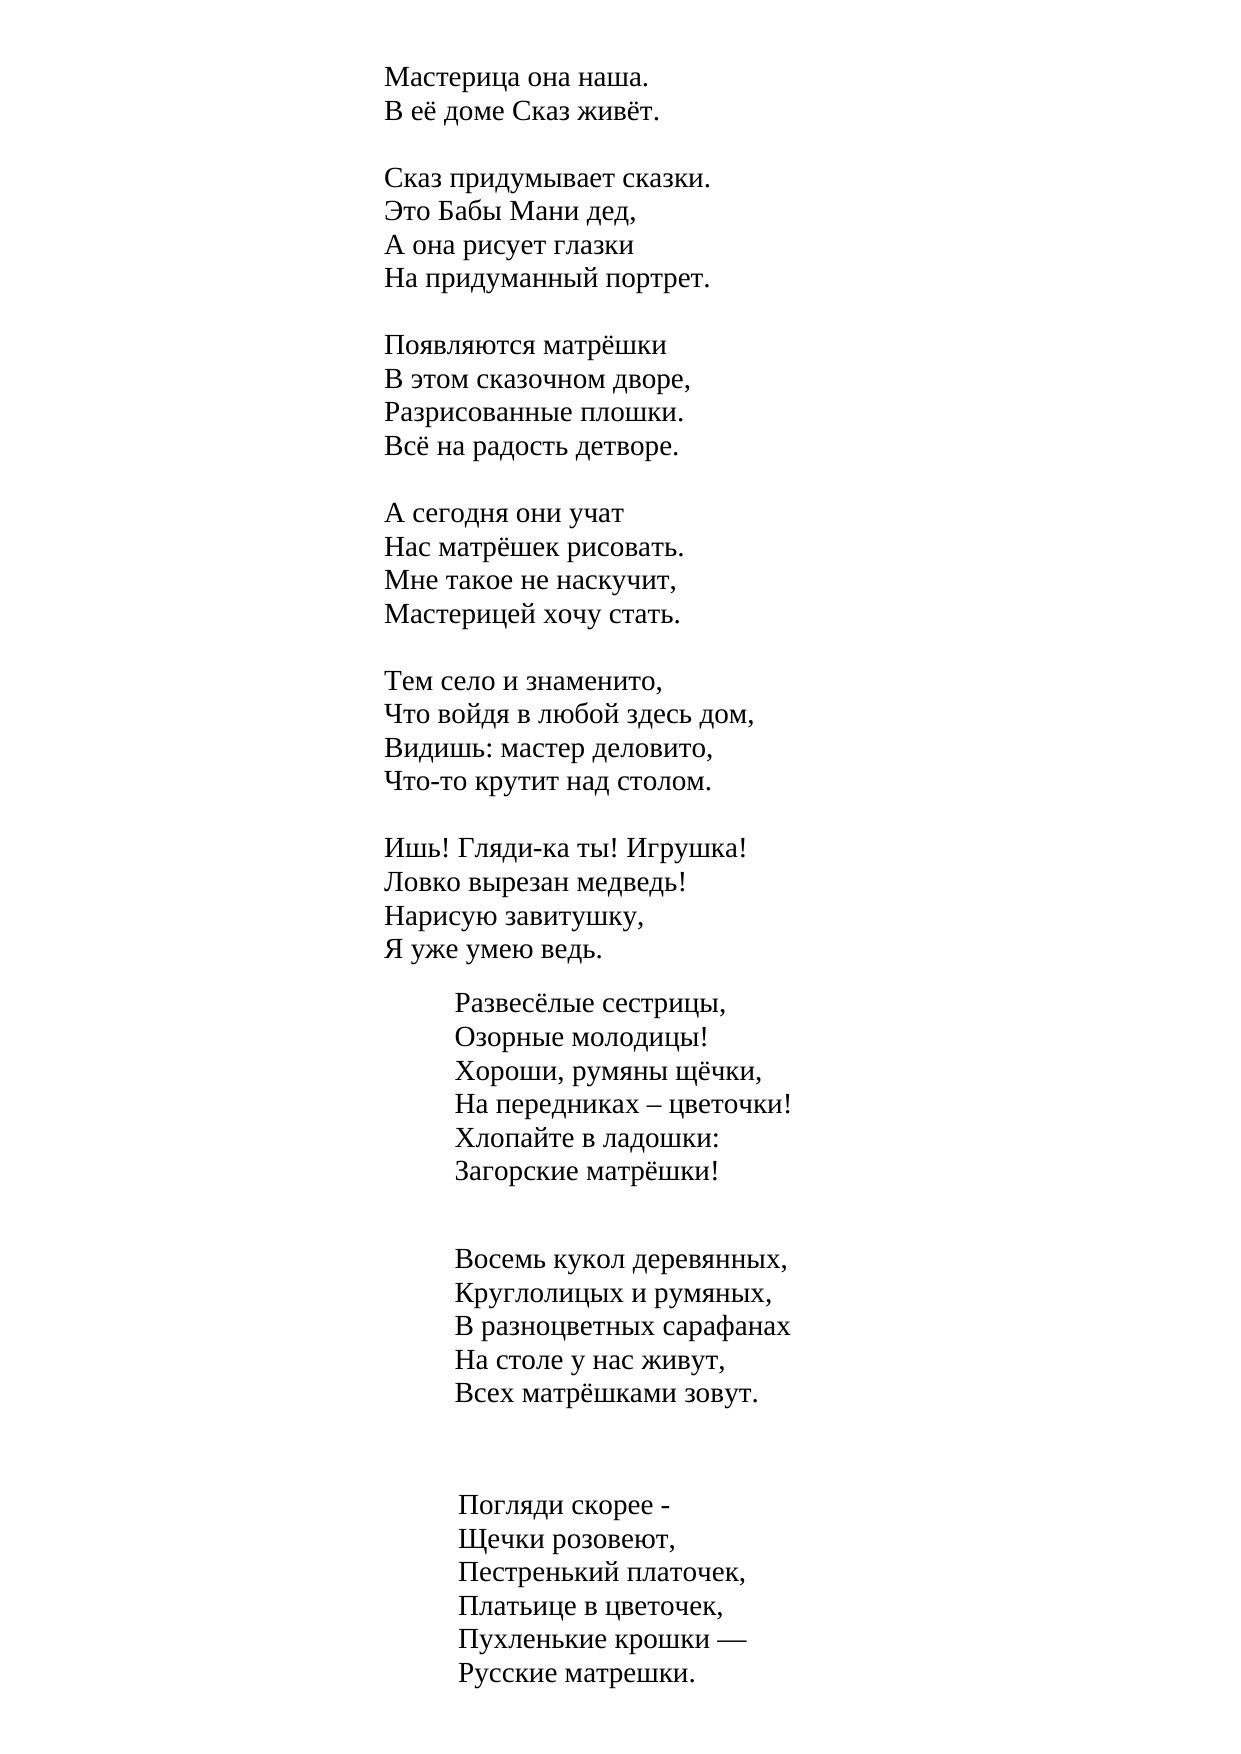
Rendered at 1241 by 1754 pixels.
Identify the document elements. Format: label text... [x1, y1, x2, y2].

text Круглолицых и румяных, [381, 1275, 1181, 1308]
text Хороши, румяны щёчки, [381, 1053, 1181, 1086]
text На передниках – цветочки! [381, 1086, 1181, 1120]
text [384, 59, 1181, 965]
text Озорные молодицы! [381, 1019, 1181, 1053]
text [458, 1487, 1181, 1688]
text В разноцветных сарафанах [381, 1308, 1181, 1342]
text Хлопайте в ладошки: [381, 1120, 1181, 1153]
text Развесёлые сестрицы, [381, 986, 1181, 1019]
text На столе у нас живут, [381, 1342, 1181, 1375]
text Загорские матрёшки! [381, 1153, 1181, 1187]
text Восемь кукол деревянных, [381, 1241, 1181, 1275]
text Всех матрёшками зовут. [381, 1375, 1181, 1409]
